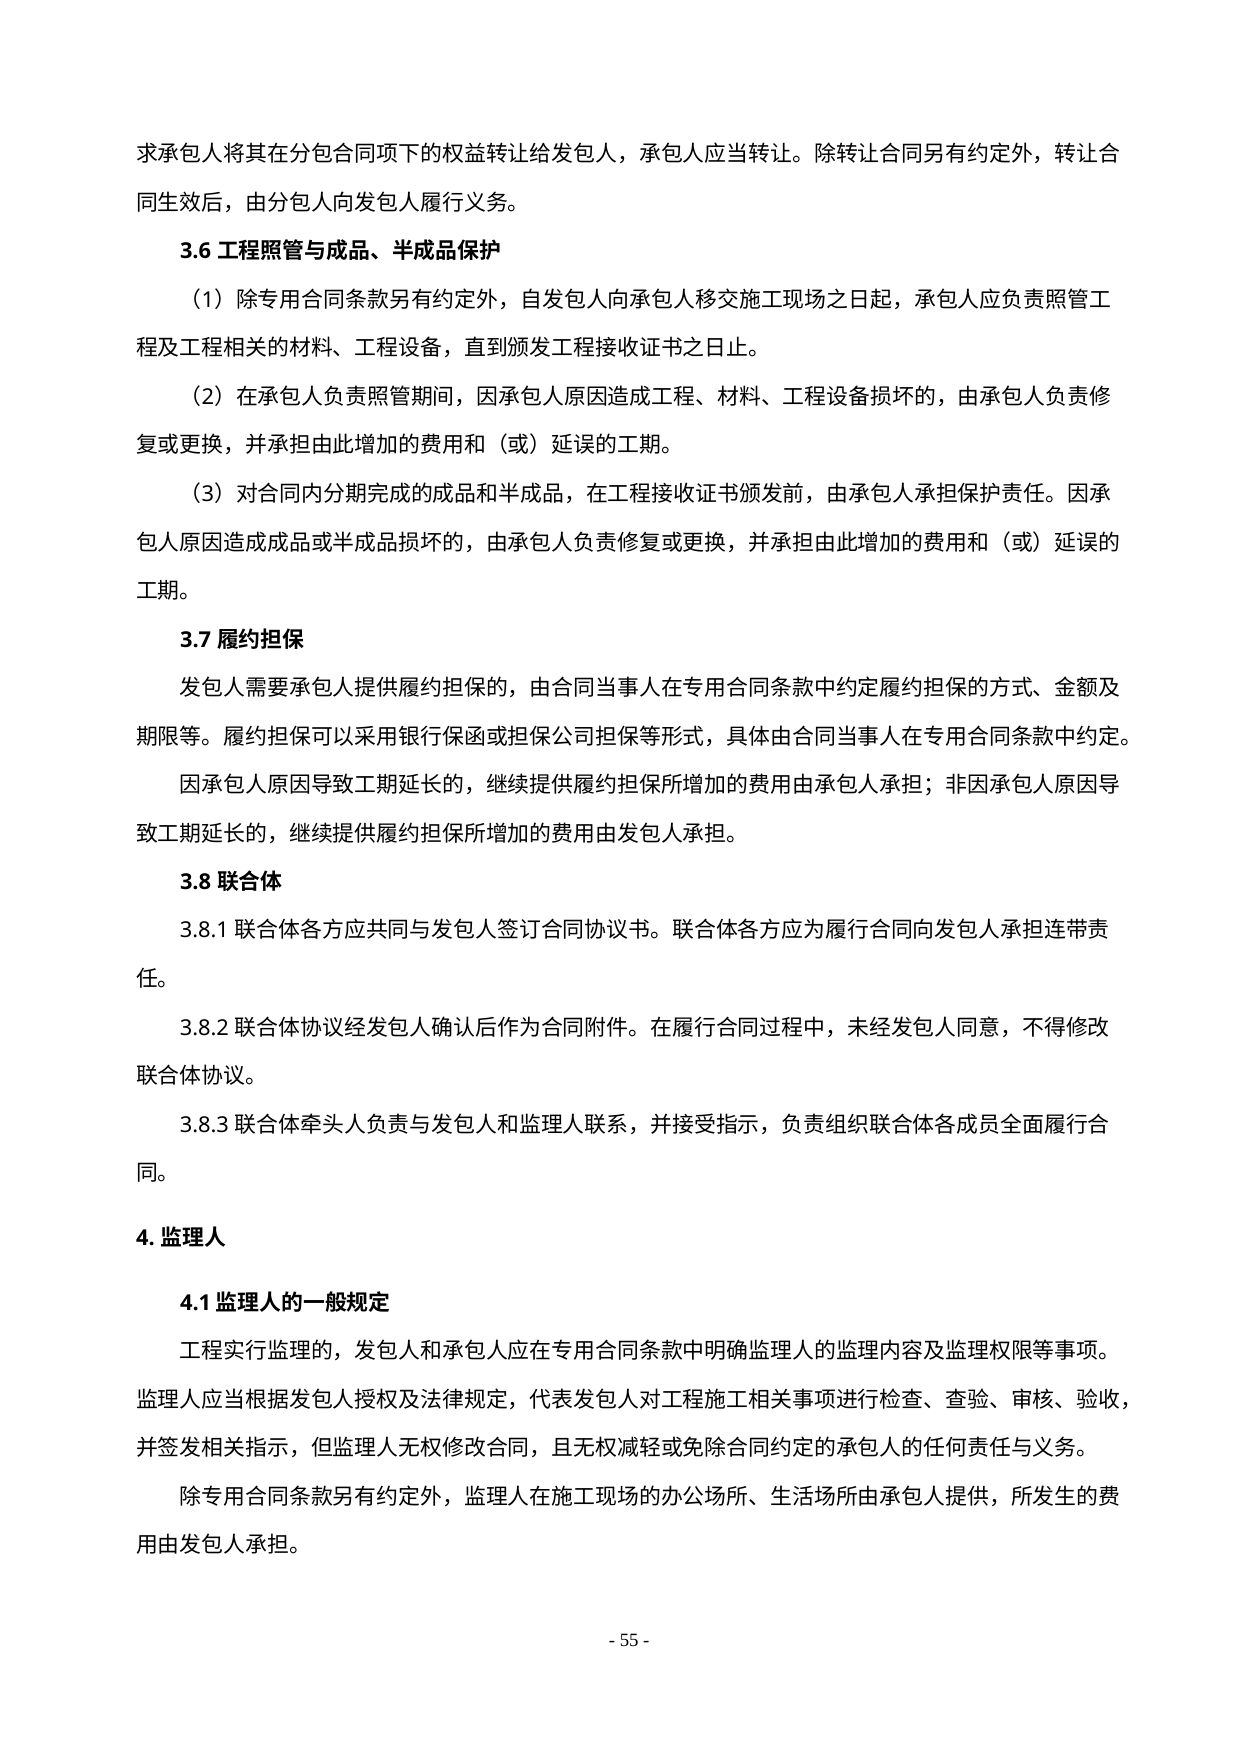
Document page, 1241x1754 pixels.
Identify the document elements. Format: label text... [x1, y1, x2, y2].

text 3.8.2 联合体协议经发包人确认后作为合同附件。在履行合同过程中，未经发包人同意，不得修改联合体协议。 [136, 1009, 1122, 1090]
subtitle 3.7 履约担保 [136, 621, 1122, 654]
text （3）对合同内分期完成的成品和半成品，在工程接收证书颁发前，由承包人承担保护责任。因承包人原因造成成品或半成品损坏的，由承包人负责修复或更换，并承担由此增加的费用和（或）延误的工期。 [136, 475, 1122, 605]
text 3.8.3 联合体牵头人负责与发包人和监理人联系，并接受指示，负责组织联合体各成员全面履行合同。 [136, 1106, 1122, 1187]
text （1）除专用合同条款另有约定外，自发包人向承包人移交施工现场之日起，承包人应负责照管工程及工程相关的材料、工程设备，直到颁发工程接收证书之日止。 [136, 281, 1122, 362]
subtitle 4. 监理人 [136, 1219, 1122, 1252]
text （2）在承包人负责照管期间，因承包人原因造成工程、材料、工程设备损坏的，由承包人负责修复或更换，并承担由此增加的费用和（或）延误的工期。 [136, 378, 1122, 459]
subtitle 3.6 工程照管与成品、半成品保护 [136, 233, 1122, 265]
text 因承包人原因导致工期延长的，继续提供履约担保所增加的费用由承包人承担；非因承包人原因导致工期延长的，继续提供履约担保所增加的费用由发包人承担。 [136, 767, 1122, 848]
text 分包人在分包合同项下的义务持续到缺陷责任期届满以后的，发包人有权在缺陷责任期届满前，要求承包人将其在分包合同项下的权益转让给发包人，承包人应当转让。除转让合同另有约定外，转让合同生效后，由分包人向发包人履行义务。 [136, 136, 1122, 217]
subtitle 4.1监理人的一般规定 [136, 1284, 1122, 1317]
text 3.8.1 联合体各方应共同与发包人签订合同协议书。联合体各方应为履行合同向发包人承担连带责任。 [136, 912, 1122, 993]
text 工程实行监理的，发包人和承包人应在专用合同条款中明确监理人的监理内容及监理权限等事项。监理人应当根据发包人授权及法律规定，代表发包人对工程施工相关事项进行检查、查验、审核、验收，并签发相关指示，但监理人无权修改合同，且无权减轻或免除合同约定的承包人的任何责任与义务。 [136, 1332, 1122, 1462]
text 除专用合同条款另有约定外，监理人在施工现场的办公场所、生活场所由承包人提供，所发生的费用由发包人承担。 [136, 1478, 1122, 1559]
text 发包人需要承包人提供履约担保的，由合同当事人在专用合同条款中约定履约担保的方式、金额及期限等。履约担保可以采用银行保函或担保公司担保等形式，具体由合同当事人在专用合同条款中约定。 [136, 669, 1122, 751]
subtitle 3.8 联合体 [136, 864, 1122, 896]
